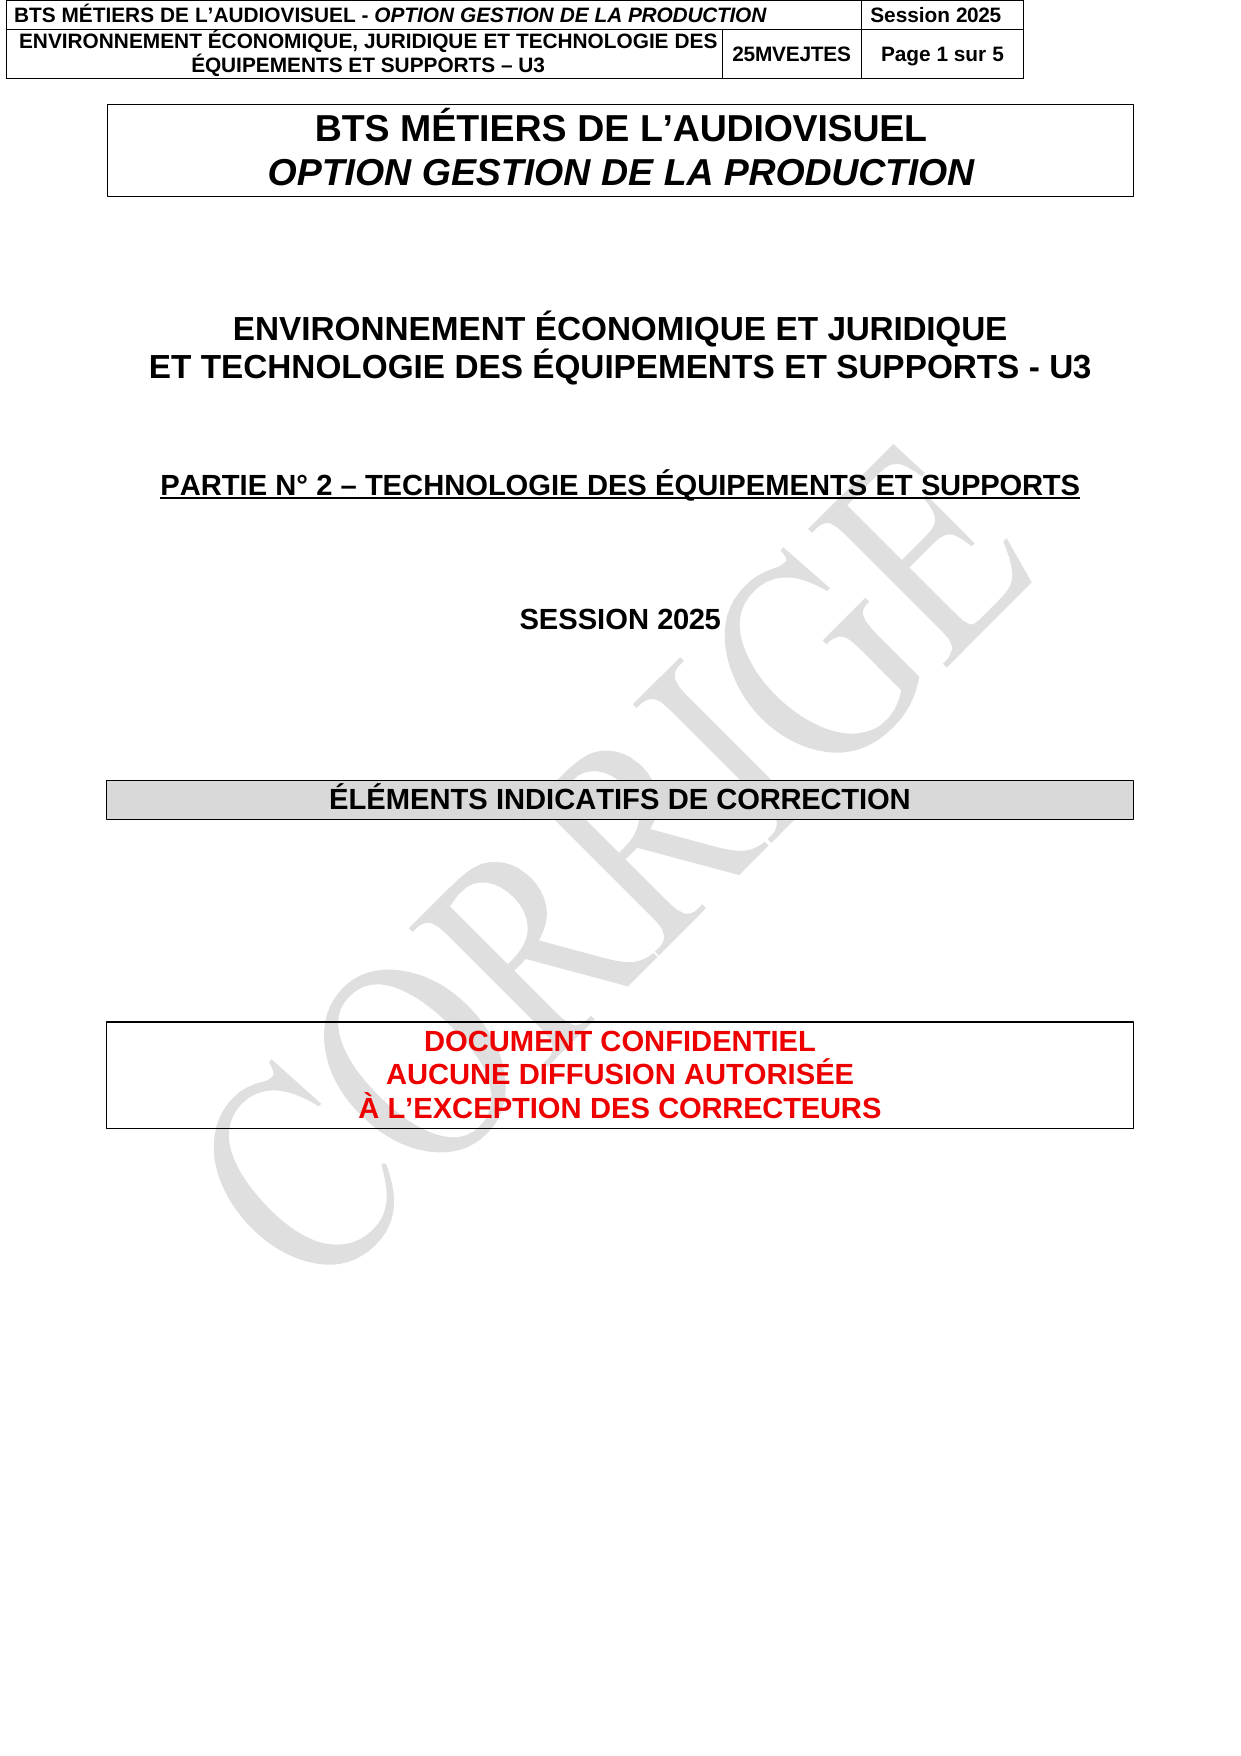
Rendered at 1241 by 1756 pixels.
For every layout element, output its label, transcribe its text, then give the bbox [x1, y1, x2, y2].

text ET TECHNOLOGIE DES ÉQUIPEMENTS ET SUPPORTS - U3 [104, 348, 1136, 386]
text ENVIRONNEMENT ÉCONOMIQUE ET JURIDIQUE [103, 309, 1136, 348]
subtitle PARTIE N° 2 – TECHNOLOGIE DES ÉQUIPEMENTS ET SUPPORTS [104, 468, 1136, 501]
text SESSION 2025 [103, 602, 1137, 636]
